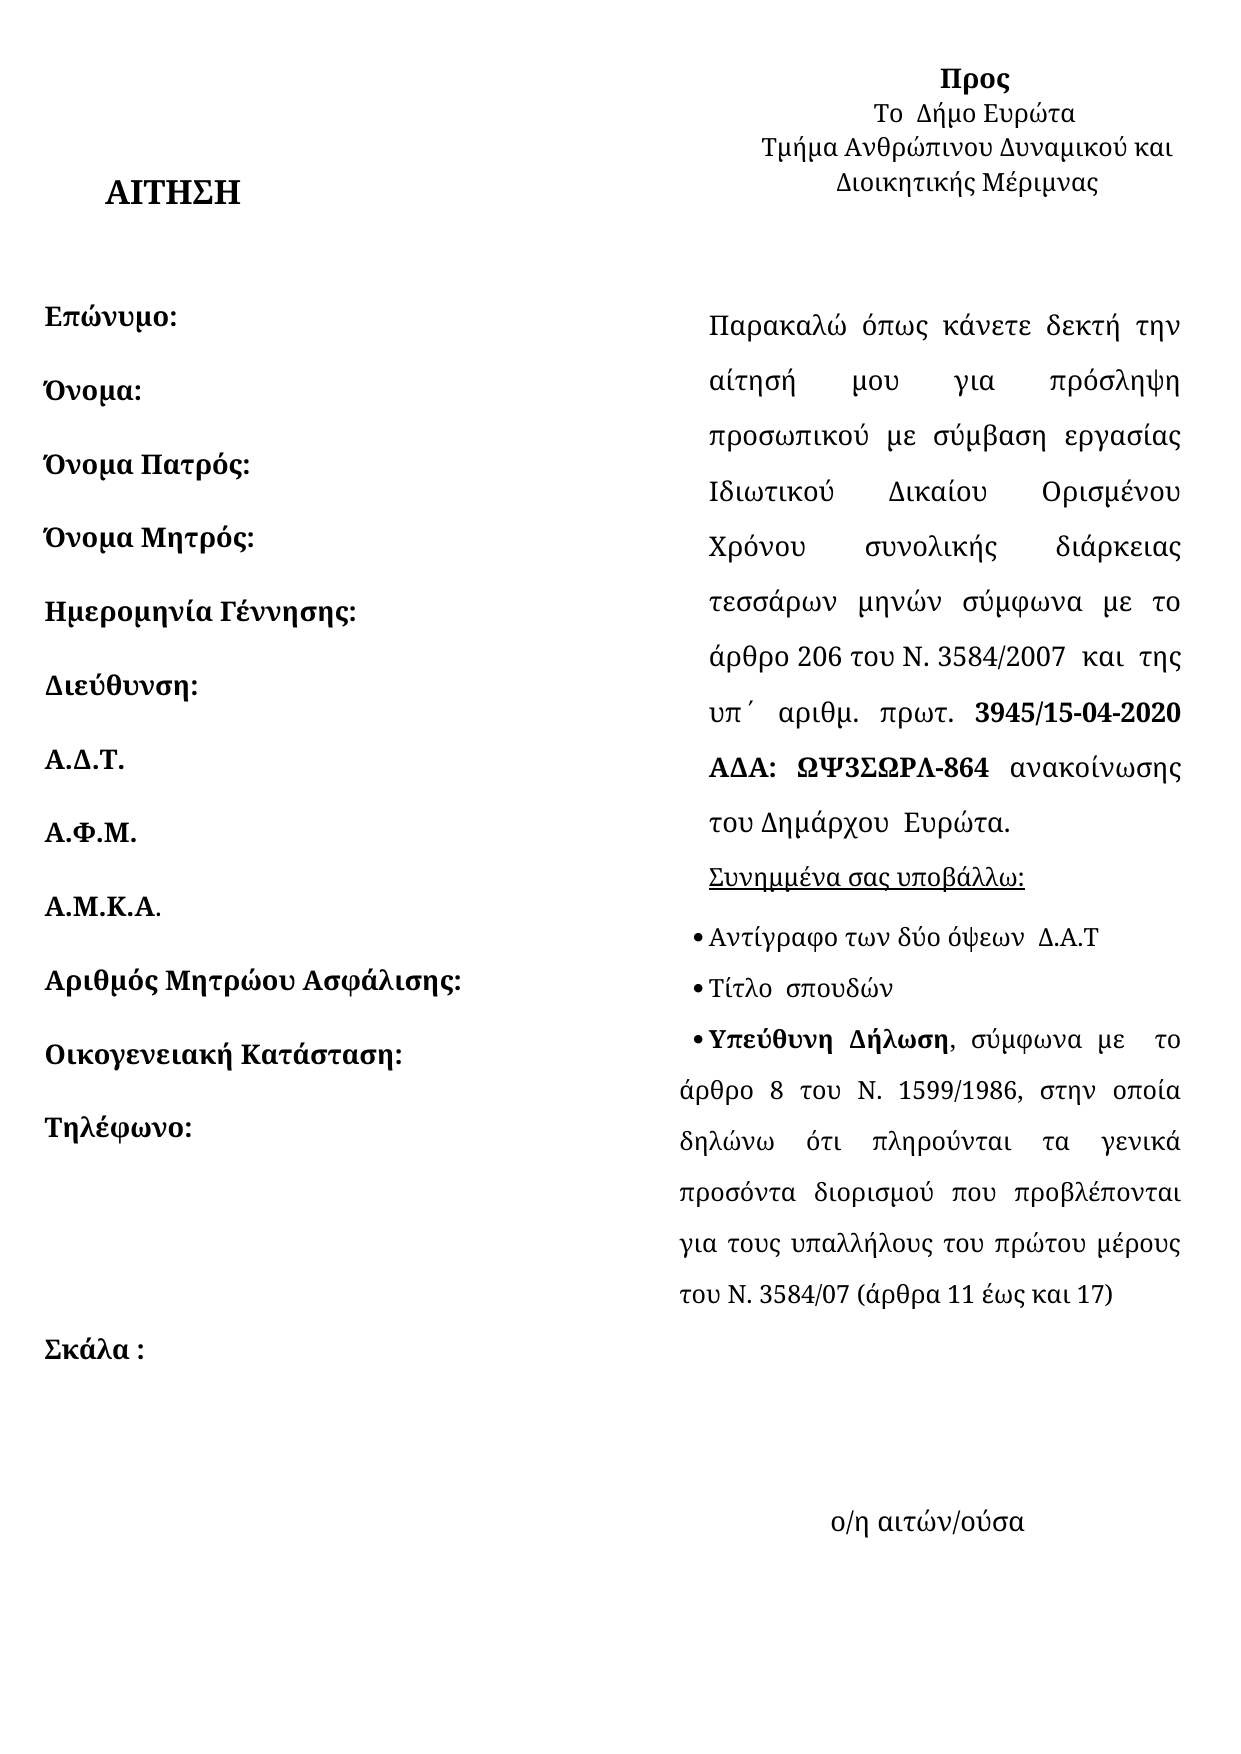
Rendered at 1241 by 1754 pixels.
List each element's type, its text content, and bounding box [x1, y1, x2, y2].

list Αντίγραφο των δύο όψεων Δ.Α.Τ [679, 919, 1181, 953]
text Α.Μ.Κ.Α. [44, 888, 517, 924]
text Προς [709, 59, 1181, 96]
text Το Δήμο Ευρώτα [768, 96, 1181, 130]
text ο/η αιτών/ούσα [709, 1503, 1181, 1539]
text Σκάλα : [44, 1330, 517, 1367]
text Επώνυμο: [44, 298, 517, 334]
text Τηλέφωνο: [44, 1109, 517, 1146]
text Ημερομηνία Γέννησης: [44, 593, 517, 629]
text Παρακαλώ όπως κάνετε δεκτή την αίτησή μου για πρόσληψη προσωπικού με σύμβαση εργασίας Ιδιωτικού Δικαίου Ορισμένου Χρόνου συνολικής διάρκειας τεσσάρων μηνών σύμφωνα με το άρθρο 206 του Ν. 3584/2007 και της υπ΄ αριθμ. πρωτ. 3945/15-04-2020 ΑΔΑ: ΩΨ3ΣΩΡΛ-864 ανακοίνωσης του Δημάρχου Ευρώτα. [709, 306, 1181, 841]
list Τίτλο σπουδών [679, 970, 1181, 1004]
text Τμήμα Ανθρώπινου Δυναμικού και Διοικητικής Μέριμνας [753, 130, 1181, 198]
text Όνομα Μητρός: [44, 519, 517, 556]
text Α.Δ.Τ. [44, 740, 517, 777]
text ΑΙΤΗΣΗ [44, 169, 517, 214]
text Οικογενειακή Κατάσταση: [44, 1035, 517, 1072]
text Όνομα: [44, 371, 517, 408]
text Διεύθυνση: [44, 666, 517, 703]
text Συνημμένα σας υποβάλλω: [709, 859, 1181, 893]
list Υπεύθυνη Δήλωση, σύμφωνα με το άρθρο 8 του Ν. 1599/1986, στην οποία δηλώνω ότι πληρούνται τα γενικά προσόντα διορισμού που προβλέπονται για τους υπαλλήλους του πρώτου μέρους του Ν. 3584/07 (άρθρα 11 έως και 17) [679, 1021, 1181, 1311]
text Όνομα Πατρός: [44, 445, 517, 482]
text Α.Φ.Μ. [44, 814, 517, 851]
text Αριθμός Μητρώου Ασφάλισης: [44, 961, 517, 998]
